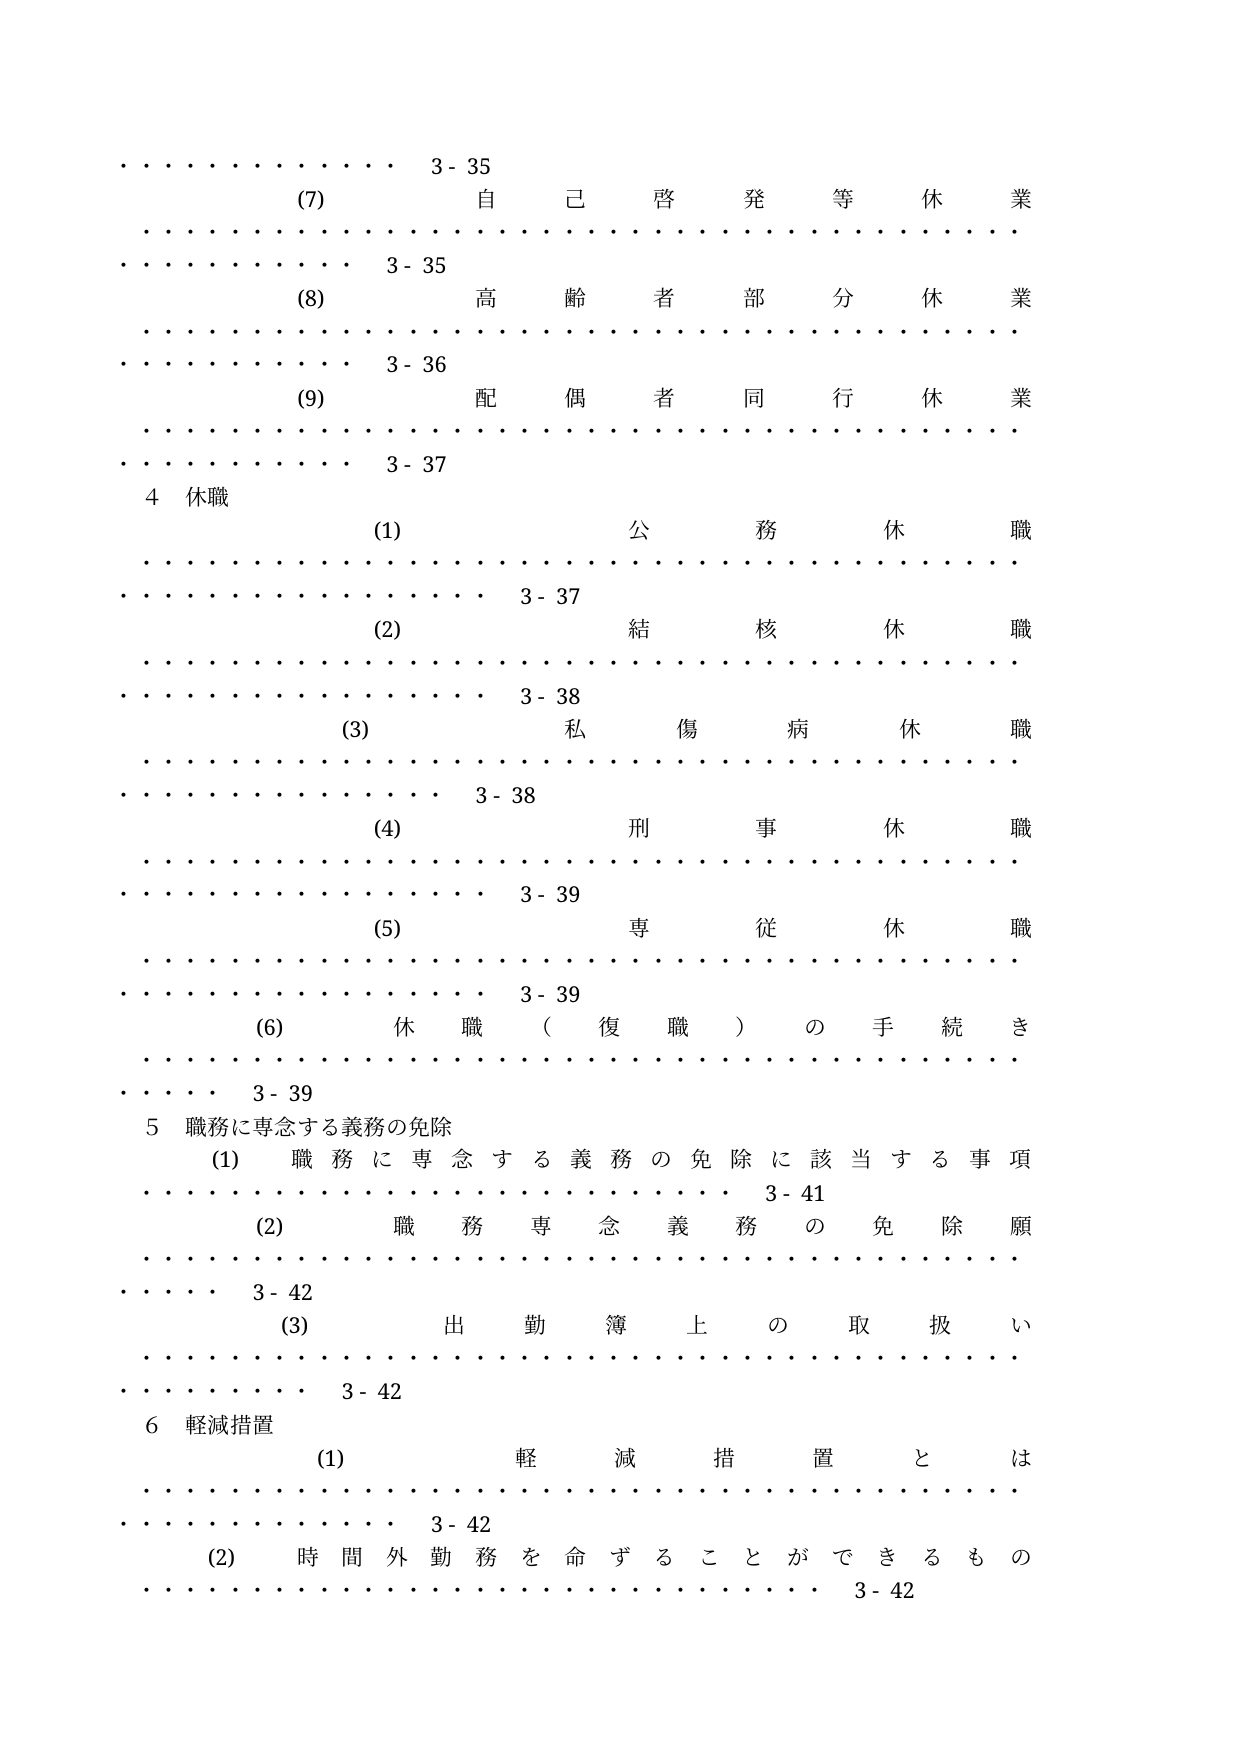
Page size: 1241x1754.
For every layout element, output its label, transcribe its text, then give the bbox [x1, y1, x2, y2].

text (1) 公務休職 ･････････････････････････････････････････････････････････ 3 - 37 [118, 513, 1033, 612]
text (3) 出勤簿上の取扱い ･････････････････････････････････････････････････ 3 - 42 [118, 1308, 1033, 1407]
text (4) 刑事休職 ･････････････････････････････････････････････････････････ 3 - 39 [118, 811, 1033, 910]
text (2) 結核休職 ･････････････････････････････････････････････････････････ 3 - 38 [118, 612, 1033, 711]
text (1) 職務に専念する義務の免除に該当する事項 ･･･････････････････････････ 3 - 41 [118, 1142, 1033, 1208]
text (2) 時間外勤務を命ずることができるもの ･･･････････････････････････････ 3 - 42 [118, 1539, 1033, 1606]
text (7) 自己啓発等休業 ･･･････････････････････････････････････････････････ 3 - 35 [118, 181, 1033, 281]
text (5) 専従休職 ･････････････････････････････････････････････････････････ 3 - 39 [118, 910, 1033, 1009]
text (3) 私傷病休職 ･･･････････････････････････････････････････････････････ 3 - 38 [118, 711, 1033, 811]
text ５ 職務に専念する義務の免除 [118, 1109, 1033, 1142]
text ４ 休職 [118, 479, 1033, 513]
text (9) 配偶者同行休業 ･･･････････････････････････････････････････････････ 3 - 37 [118, 380, 1033, 479]
text (2) 職務専念義務の免除願 ･････････････････････････････････････････････ 3 - 42 [118, 1208, 1033, 1308]
text (8) 高齢者部分休業 ･･･････････････････････････････････････････････････ 3 - 36 [118, 281, 1033, 380]
text (1) 軽減措置とは ･････････････････････････････････････････････････････ 3 - 42 [118, 1440, 1033, 1539]
text ６ 軽減措置 [118, 1407, 1033, 1440]
text (6) 休職（復職）の手続き ･････････････････････････････････････････････ 3 - 39 [118, 1009, 1033, 1109]
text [118, 148, 1033, 181]
